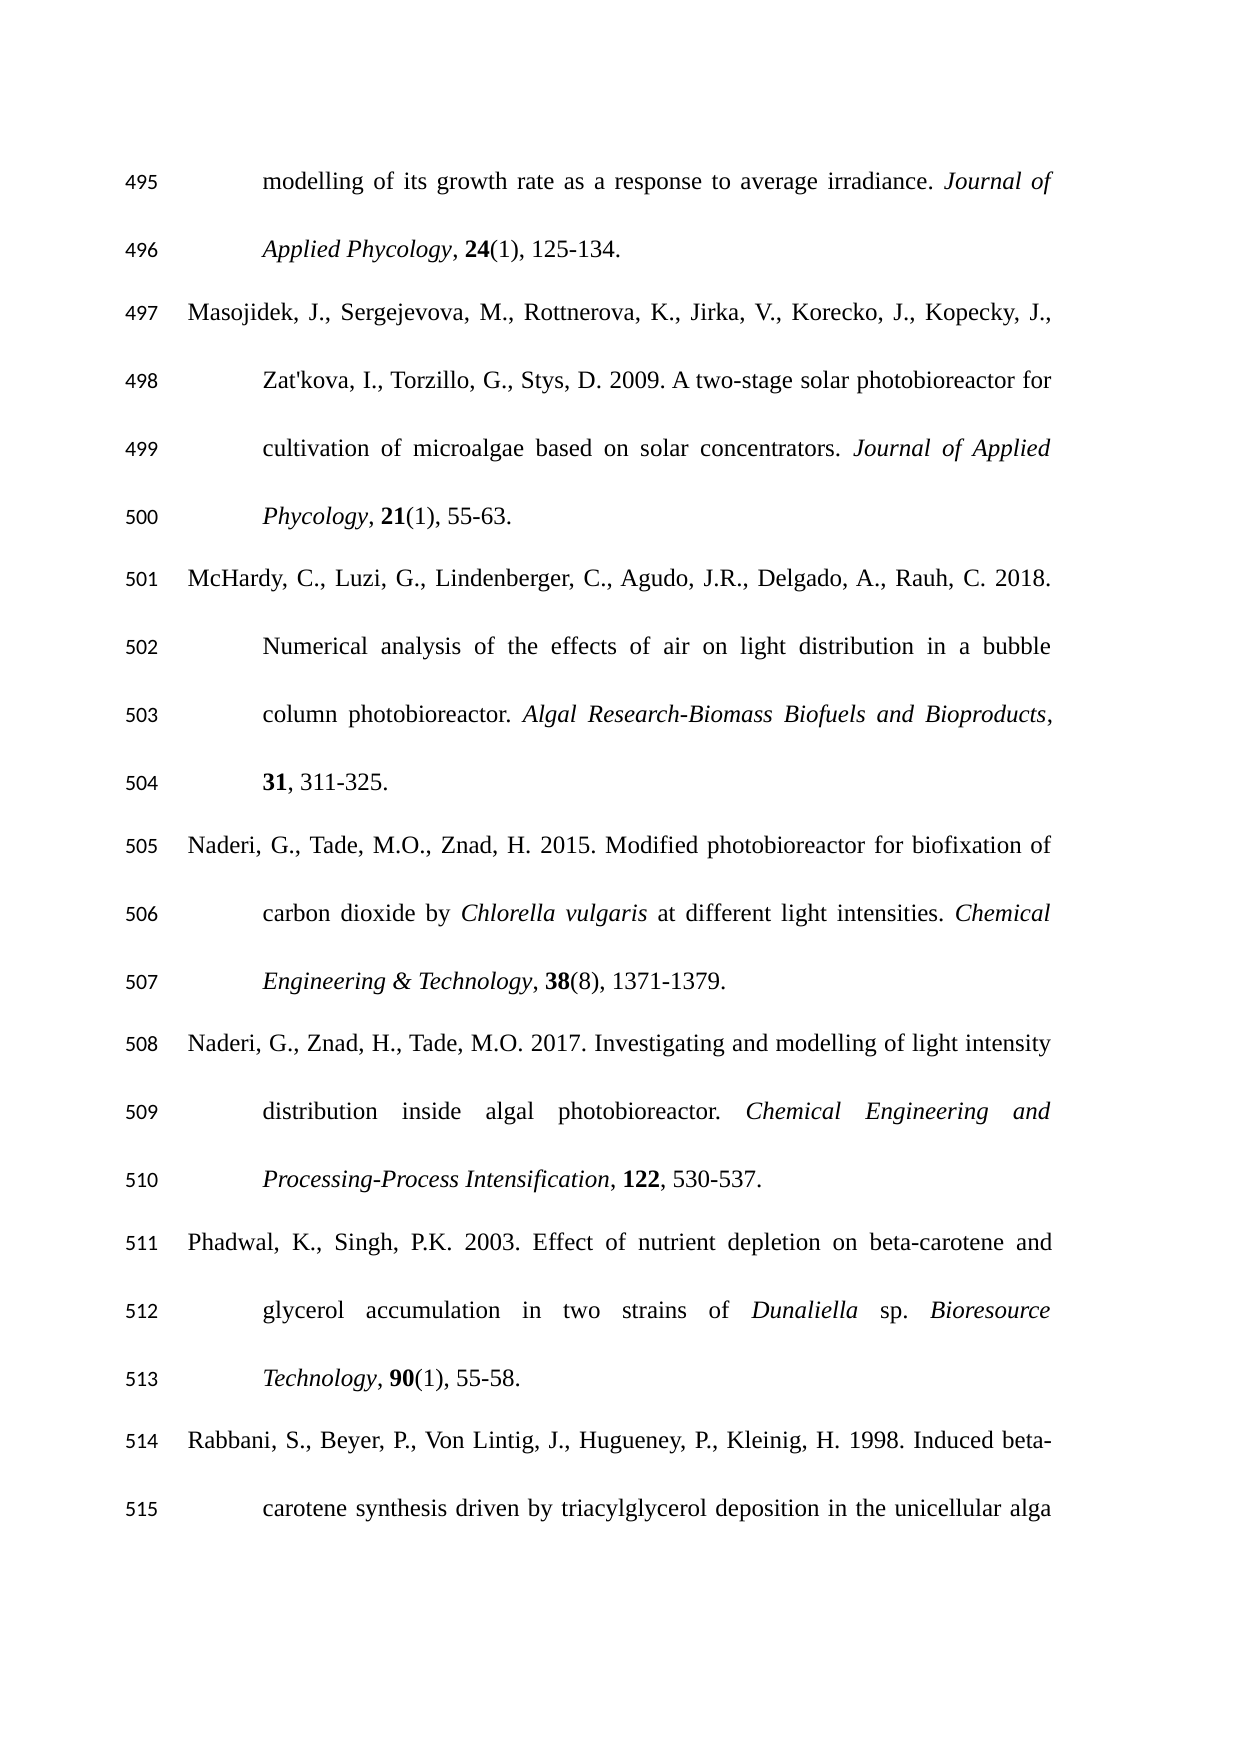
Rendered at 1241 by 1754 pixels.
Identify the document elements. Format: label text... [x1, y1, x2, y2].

text McHardy, C., Luzi, G., Lindenberger, C., Agudo, J.R., Delgado, A., Rauh, C. 2018. Numerical analysis of the effects of air on light distribution in a bubble column photobioreactor. Algal Research-Biomass Biofuels and Bioproducts, 31, 311-325. [187, 561, 1053, 799]
text Masojidek, J., Sergejevova, M., Rottnerova, K., Jirka, V., Korecko, J., Kopecky, J., Zat'kova, I., Torzillo, G., Stys, D. 2009. A two-stage solar photobioreactor for cultivation of microalgae based on solar concentrators. Journal of Applied Phycology, 21(1), 55-63. [187, 294, 1053, 532]
text Phadwal, K., Singh, P.K. 2003. Effect of nutrient depletion on beta-carotene and glycerol accumulation in two strains of Dunaliella sp. Bioresource Technology, 90(1), 55-58. [187, 1224, 1053, 1394]
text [187, 1423, 1053, 1525]
text Naderi, G., Tade, M.O., Znad, H. 2015. Modified photobioreactor for biofixation of carbon dioxide by Chlorella vulgaris at different light intensities. Chemical Engineering & Technology, 38(8), 1371-1379. [187, 827, 1053, 997]
text Naderi, G., Znad, H., Tade, M.O. 2017. Investigating and modelling of light intensity distribution inside algal photobioreactor. Chemical Engineering and Processing-Process Intensification, 122, 530-537. [187, 1026, 1053, 1196]
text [187, 164, 1053, 266]
